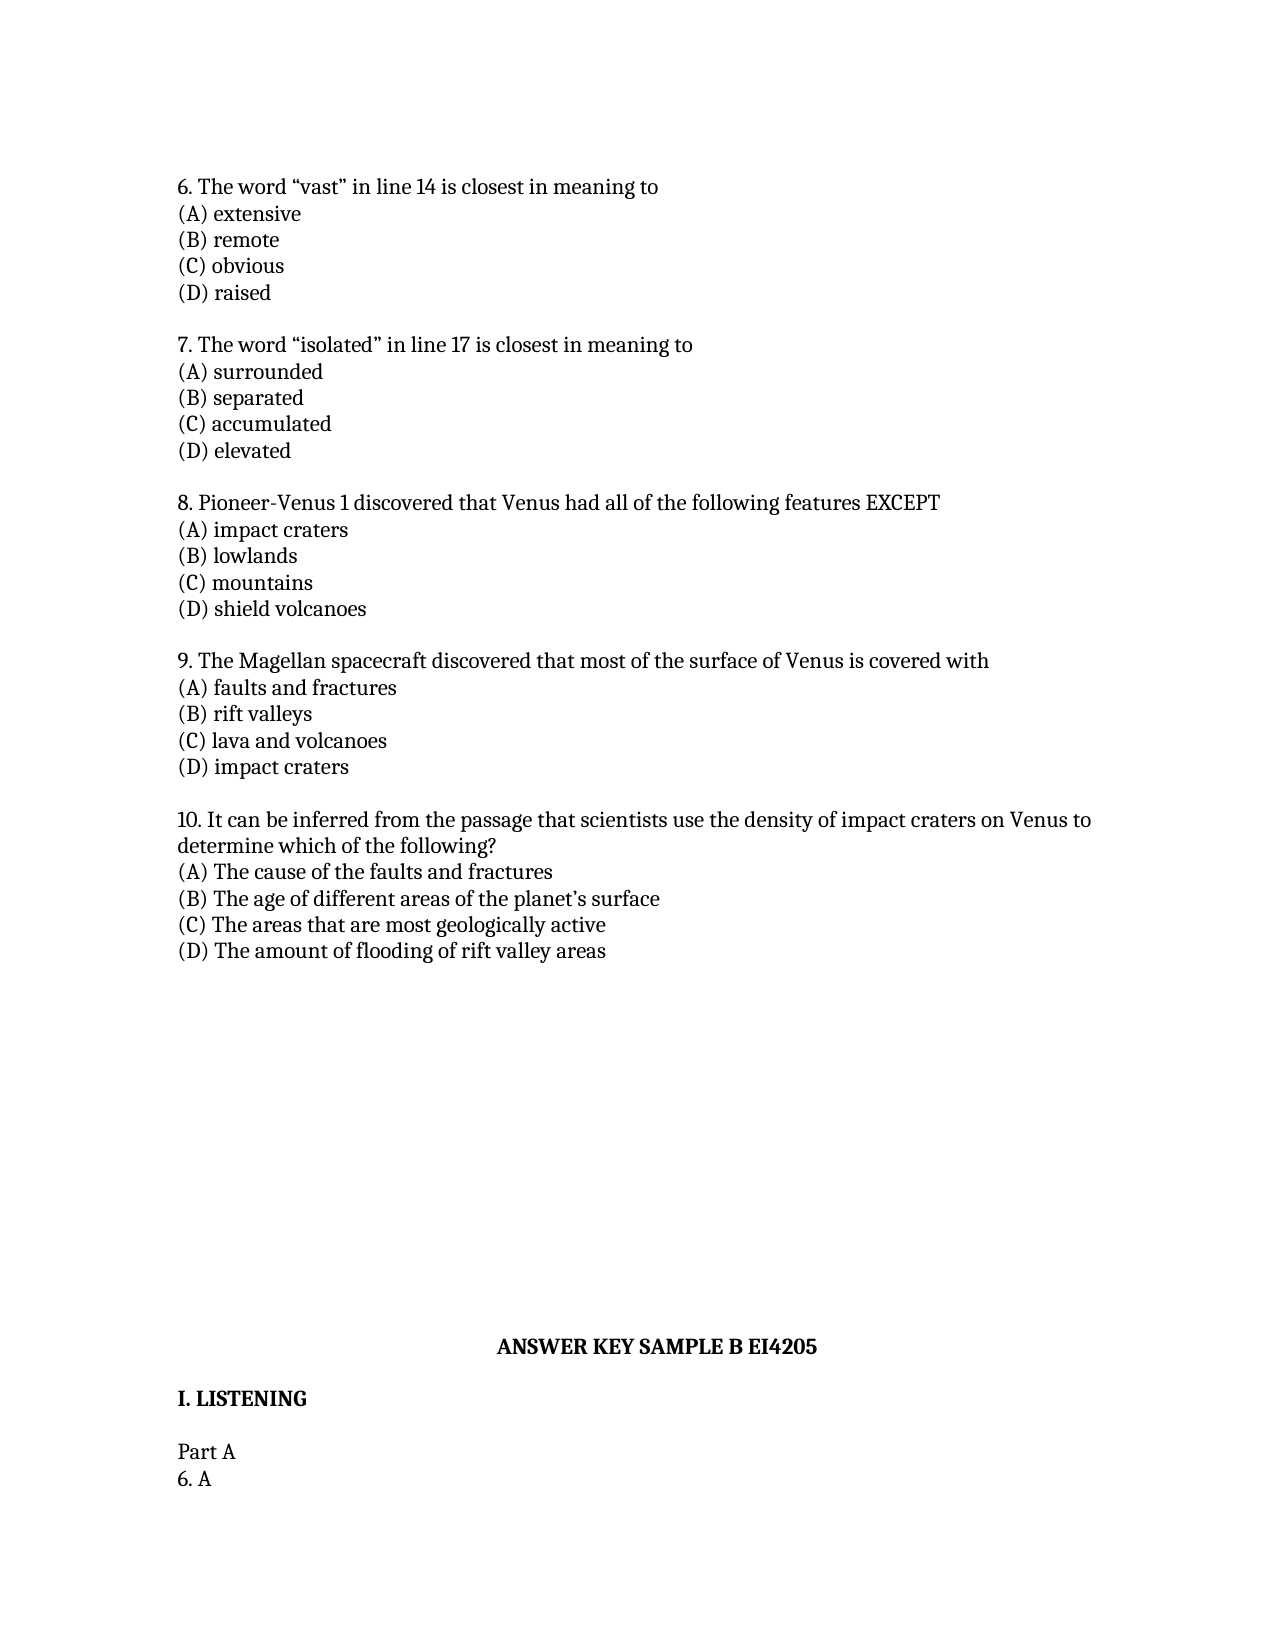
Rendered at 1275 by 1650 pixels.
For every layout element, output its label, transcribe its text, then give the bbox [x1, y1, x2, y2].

text I. LISTENING [177, 1386, 1137, 1413]
text (A) extensive [177, 200, 1137, 227]
text 6. The word “vast” in line 14 is closest in meaning to [177, 174, 1137, 200]
text (B) separated [177, 385, 1137, 411]
text (C) The areas that are most geologically active [177, 912, 1137, 938]
text 7. The word “isolated” in line 17 is closest in meaning to [177, 332, 1137, 358]
text (A) surrounded [177, 358, 1137, 385]
text Part A [177, 1439, 1137, 1465]
text (B) The age of different areas of the planet’s surface [177, 886, 1137, 912]
text (D) raised [177, 279, 1137, 306]
text (D) The amount of flooding of rift valley areas [177, 938, 1137, 964]
text (A) faults and fractures [177, 675, 1137, 701]
text (A) The cause of the faults and fractures [177, 859, 1137, 886]
text (D) impact craters [177, 754, 1137, 780]
text (B) lowlands (C) mountains (D) shield volcanoes [177, 543, 1137, 622]
text (D) elevated [177, 437, 1137, 464]
text (C) accumulated [177, 411, 1137, 437]
text ANSWER KEY SAMPLE B EI4205 [177, 1333, 1137, 1360]
text (B) remote [177, 227, 1137, 253]
text 9. The Magellan spacecraft discovered that most of the surface of Venus is covered with [177, 648, 1137, 675]
text (A) impact craters [177, 517, 1137, 543]
text 10. It can be inferred from the passage that scientists use the density of impact craters on Venus to determine which of the following? [177, 806, 1137, 859]
text (C) obvious [177, 253, 1137, 279]
text 8. Pioneer-Venus 1 discovered that Venus had all of the following features EXCEPT [177, 490, 1137, 517]
text 6. A [177, 1465, 1137, 1492]
text (B) rift valleys (C) lava and volcanoes [177, 701, 1137, 754]
